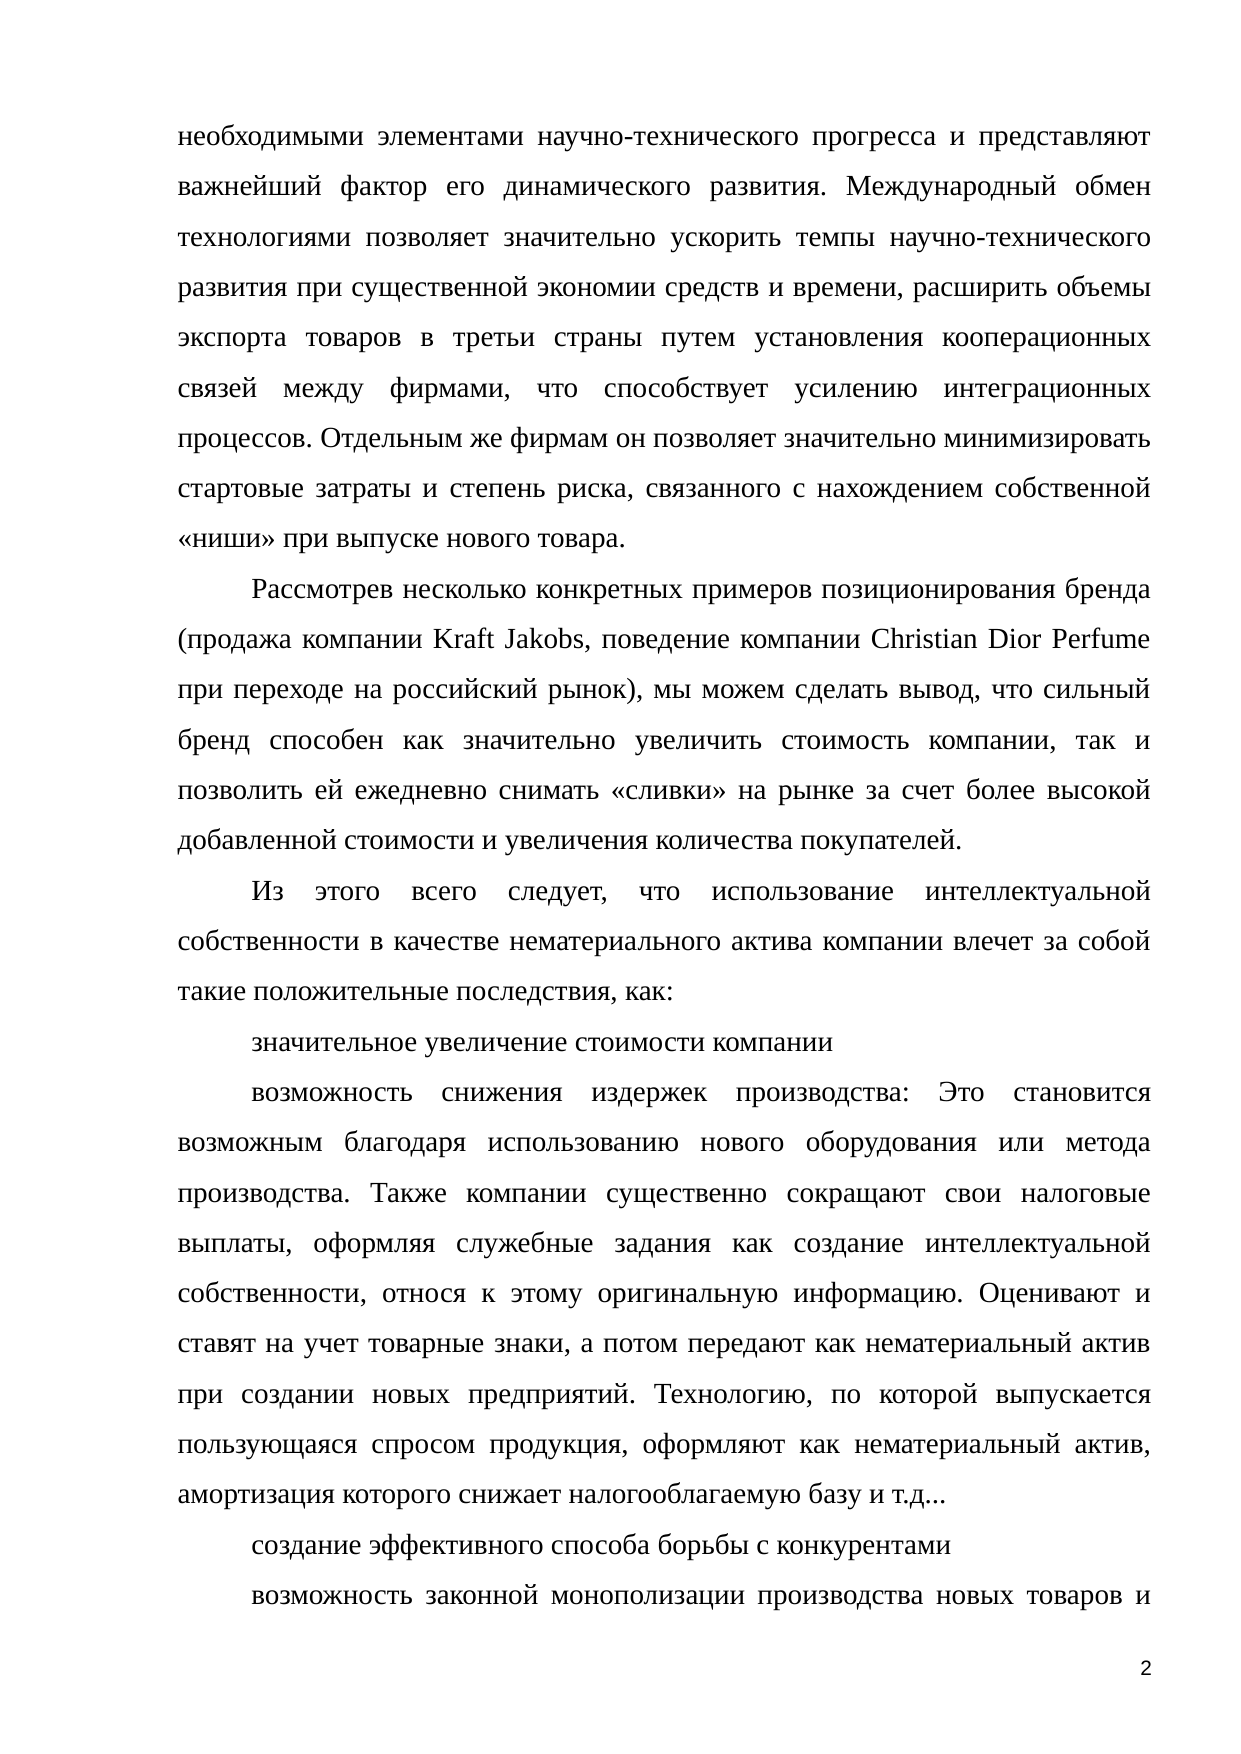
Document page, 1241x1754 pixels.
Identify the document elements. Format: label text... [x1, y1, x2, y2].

text Из этого всего следует, что использование интеллектуальной собственности в качестве нематериального актива компании влечет за собой такие положительные последствия, как: [177, 873, 1152, 1007]
text возможность снижения издержек производства: Это становится возможным благодаря использованию нового оборудования или метода производства. Также компании существенно сокращают свои налоговые выплаты, оформляя служебные задания как создание интеллектуальной собственности, относя к этому оригинальную информацию. Оценивают и ставят на учет товарные знаки, а потом передают как нематериальный актив при создании новых предприятий. Технологию, по которой выпускается пользующаяся спросом продукция, оформляют как нематериальный актив, амортизация которого снижает налогооблагаемую базу и т.д... [177, 1074, 1152, 1510]
text Рассмотрев несколько конкретных примеров позиционирования бренда (продажа компании Kraft Jakobs, поведение компании Christian Dior Perfume при переходе на российский рынок), мы можем сделать вывод, что сильный бренд способен как значительно увеличить стоимость компании, так и позволить ей ежедневно снимать «сливки» на рынке за счет более высокой добавленной стоимости и увеличения количества покупателей. [177, 571, 1152, 856]
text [177, 1577, 1152, 1611]
text создание эффективного способа борьбы с конкурентами [177, 1527, 1152, 1560]
text значительное увеличение стоимости компании [177, 1024, 1152, 1057]
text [177, 118, 1152, 554]
